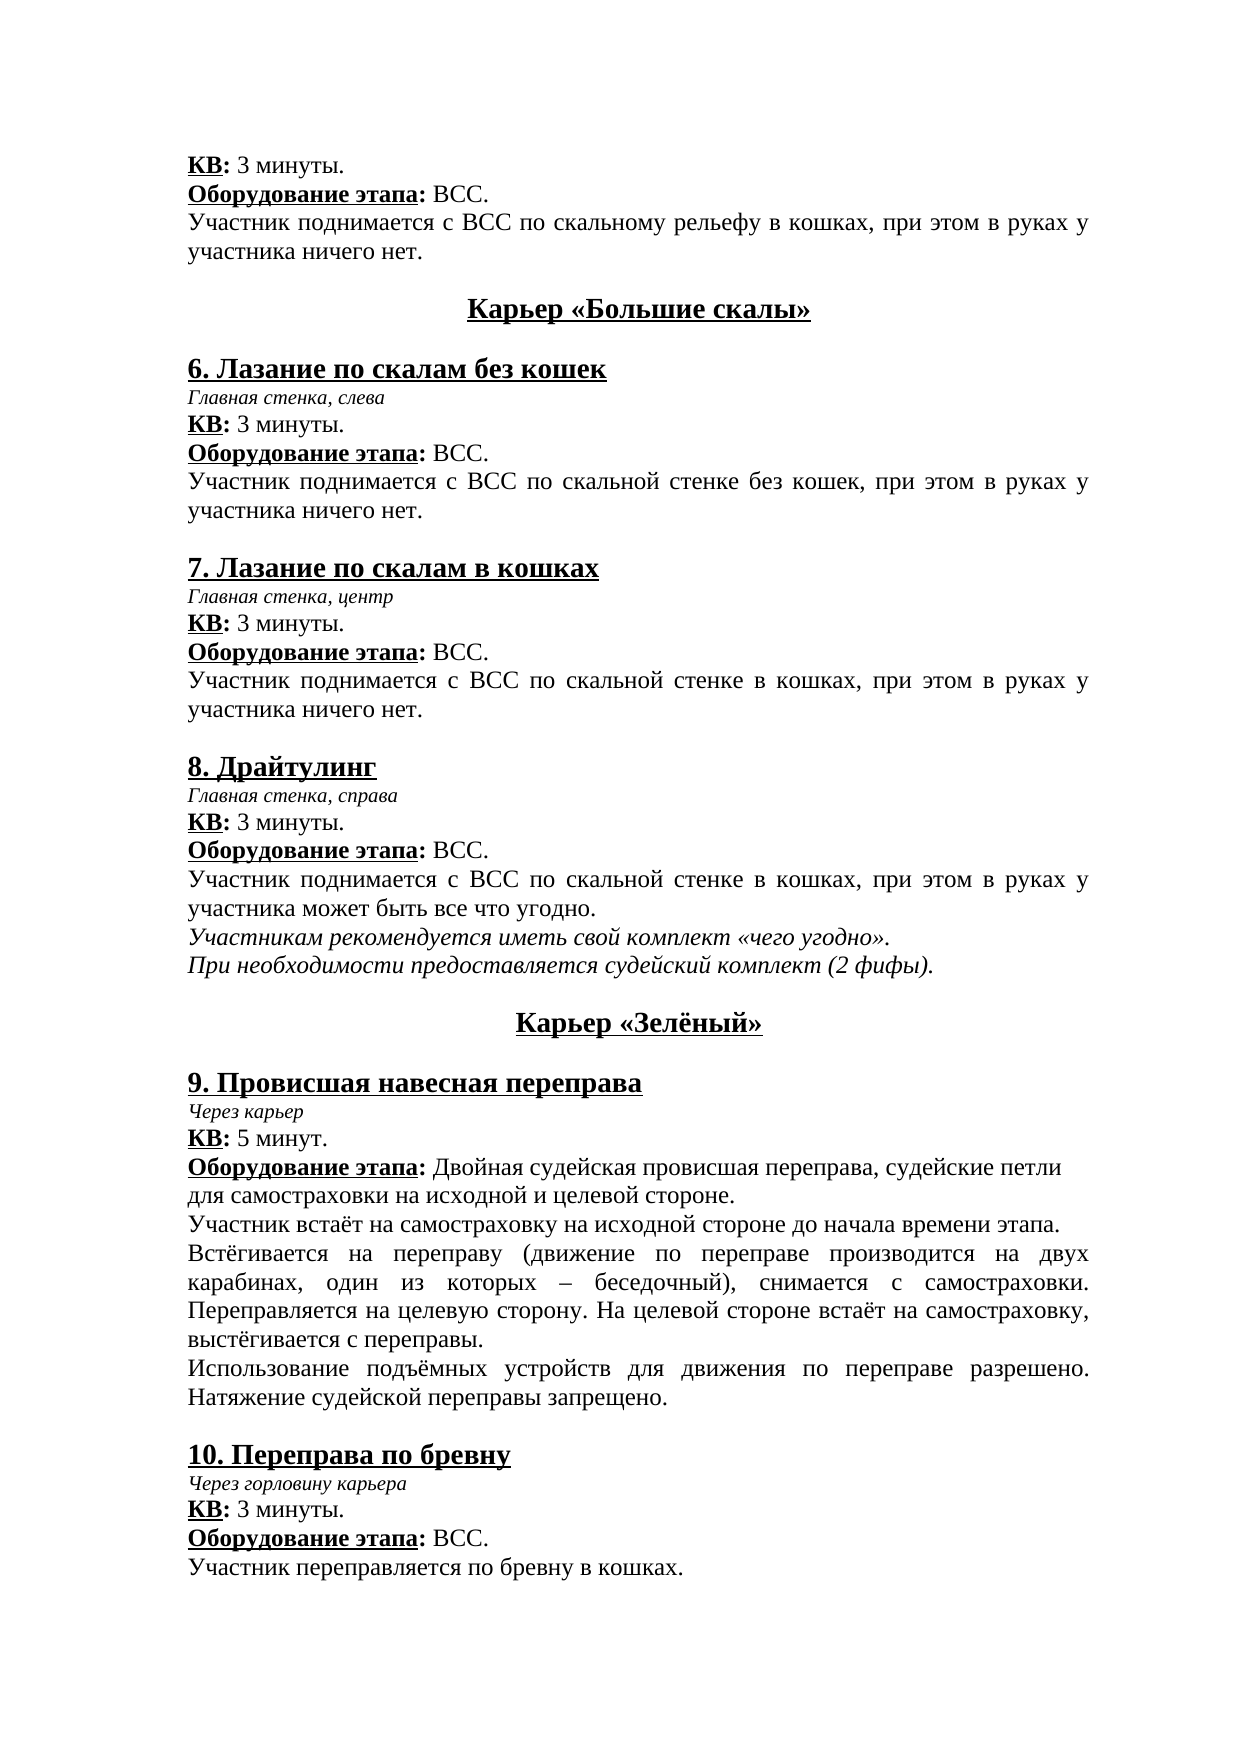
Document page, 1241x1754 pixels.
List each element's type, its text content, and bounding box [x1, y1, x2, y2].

text Главная стенка, слева [187, 385, 1090, 409]
text КВ: 3 минуты. [187, 409, 1090, 438]
text Участник встаёт на самостраховку на исходной стороне до начала времени этапа. [187, 1209, 1090, 1238]
text Участник поднимается с ВСС по скальной стенке без кошек, при этом в руках у участника ничего нет. [187, 466, 1090, 524]
text КВ: 3 минуты. [187, 1494, 1090, 1523]
text 7. Лазание по скалам в кошках [187, 550, 1090, 584]
text КВ: 3 минуты. [187, 150, 1090, 179]
text 6. Лазание по скалам без кошек [187, 351, 1090, 385]
text 8. Драйтулинг [187, 749, 1090, 783]
text Участникам рекомендуется иметь свой комплект «чего угодно». [187, 922, 1090, 951]
text Оборудование этапа: ВСС. [187, 179, 1090, 207]
text 10. Переправа по бревну [187, 1437, 1090, 1471]
text Участник переправляется по бревну в кошках. [187, 1552, 1090, 1581]
text Оборудование этапа: ВСС. [187, 836, 1090, 864]
text Оборудование этапа: ВСС. [187, 637, 1090, 665]
text Участник поднимается с ВСС по скальной стенке в кошках, при этом в руках у участника может быть все что угодно. [187, 864, 1090, 922]
text Оборудование этапа: Двойная судейская провисшая переправа, судейские петли для самостраховки на исходной и целевой стороне. [187, 1152, 1090, 1209]
text Встёгивается на переправу (движение по переправе производится на двух карабинах, один из которых – беседочный), снимается с самостраховки. Переправляется на целевую сторону. На целевой стороне встаёт на самостраховку, выстёгивается с переправы. [187, 1238, 1090, 1353]
text КВ: 5 минут. [187, 1123, 1090, 1152]
text Участник поднимается с ВСС по скальной стенке в кошках, при этом в руках у участника ничего нет. [187, 665, 1090, 723]
text Карьер «Большие скалы» [187, 291, 1090, 325]
text Оборудование этапа: ВСС. [187, 1523, 1090, 1552]
text Через горловину карьера [187, 1471, 1090, 1494]
text Оборудование этапа: ВСС. [187, 438, 1090, 466]
text Главная стенка, справа [187, 783, 1090, 807]
text Главная стенка, центр [187, 584, 1090, 608]
text Через карьер [187, 1099, 1090, 1123]
text Карьер «Зелёный» [187, 1006, 1090, 1039]
text Использование подъёмных устройств для движения по переправе разрешено. Натяжение судейской переправы запрещено. [187, 1353, 1090, 1411]
text 9. Провисшая навесная переправа [187, 1066, 1090, 1099]
text КВ: 3 минуты. [187, 807, 1090, 836]
text Участник поднимается с ВСС по скальному рельефу в кошках, при этом в руках у участника ничего нет. [187, 207, 1090, 265]
text КВ: 3 минуты. [187, 608, 1090, 637]
text При необходимости предоставляется судейский комплект (2 фифы). [187, 951, 1090, 979]
